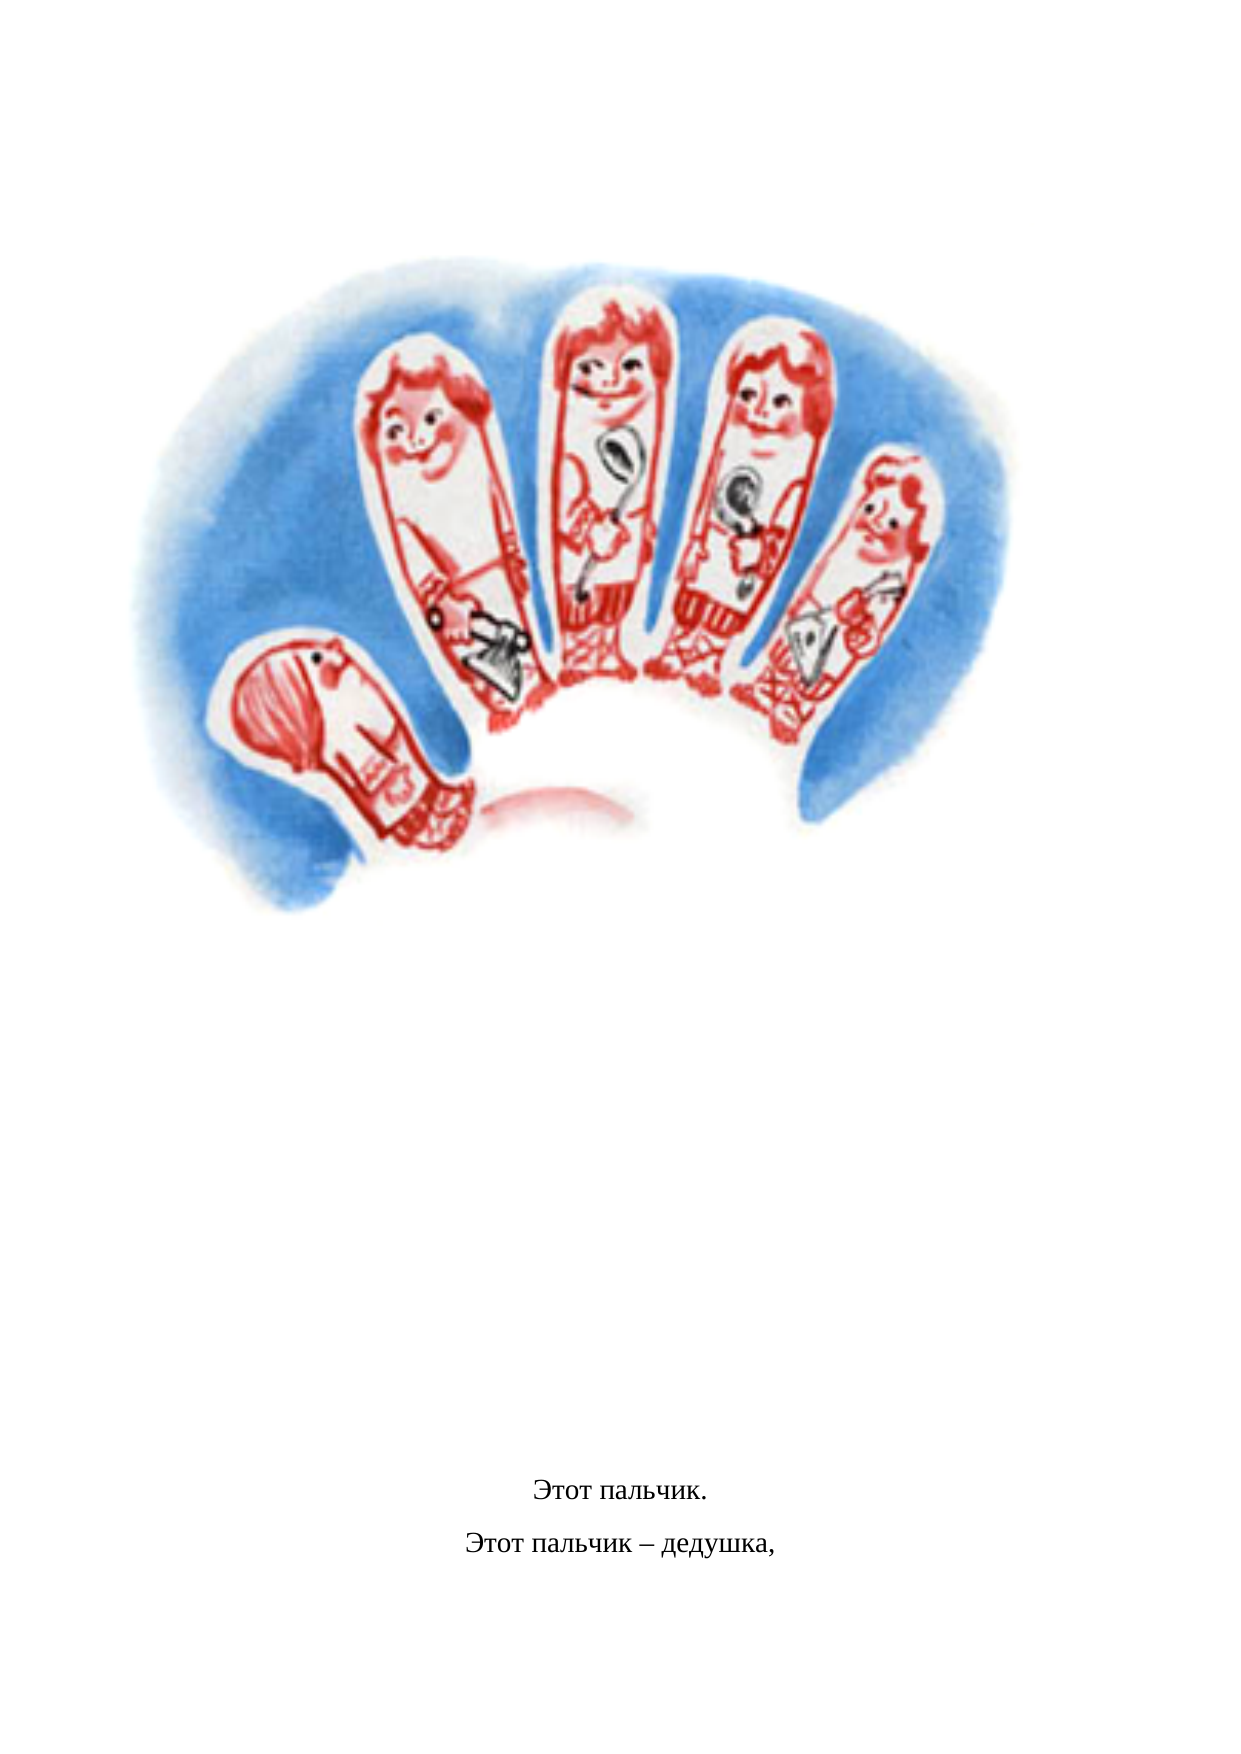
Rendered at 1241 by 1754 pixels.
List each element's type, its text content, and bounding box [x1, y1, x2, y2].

picture [112, 223, 1035, 926]
text Этот пальчик. [112, 1472, 1128, 1506]
text Этот пальчик – дедушка, [112, 1525, 1128, 1558]
